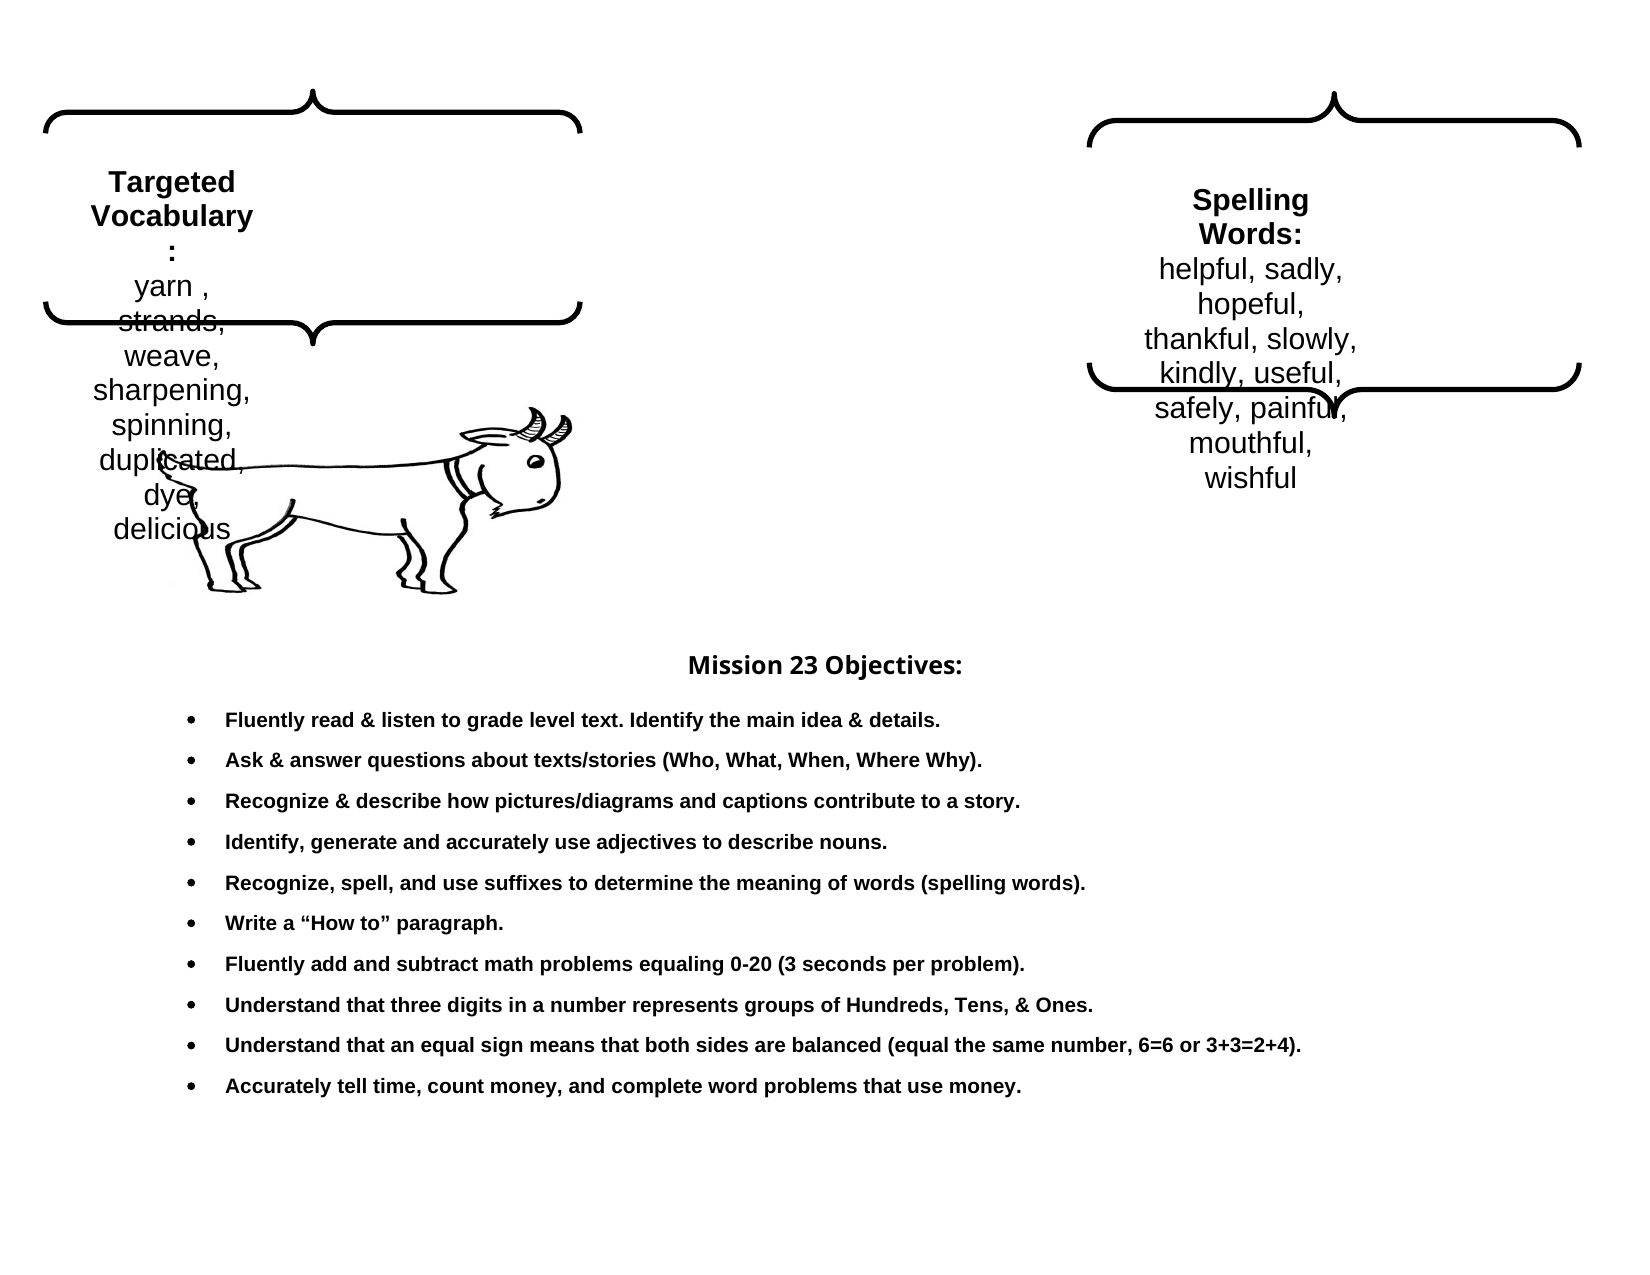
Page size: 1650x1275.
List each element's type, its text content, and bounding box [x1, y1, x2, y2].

list Recognize, spell, and use suffixes to determine the meaning of words (spelling words). [187, 870, 1500, 894]
list Understand that three digits in a number represents groups of Hundreds, Tens, & Ones. [187, 992, 1500, 1017]
list Ask & answer questions about texts/stories (Who, What, When, Where Why). [187, 748, 1500, 772]
list Write a “How to” paragraph. [187, 911, 1500, 935]
picture [150, 404, 578, 595]
list Fluently read & listen to grade level text. Identify the main idea & details. [187, 707, 1500, 731]
list Understand that an equal sign means that both sides are balanced (equal the same number, 6=6 or 3+3=2+4). [187, 1033, 1500, 1057]
list Fluently add and subtract math problems equaling 0-20 (3 seconds per problem). [187, 952, 1500, 976]
picture [150, 491, 155, 503]
text Mission 23 Objectives: [150, 647, 1500, 681]
list Identify, generate and accurately use adjectives to describe nouns. [187, 829, 1500, 854]
list Accurately tell time, count money, and complete word problems that use money. [187, 1074, 1500, 1098]
list Recognize & describe how pictures/diagrams and captions contribute to a story. [187, 789, 1500, 813]
